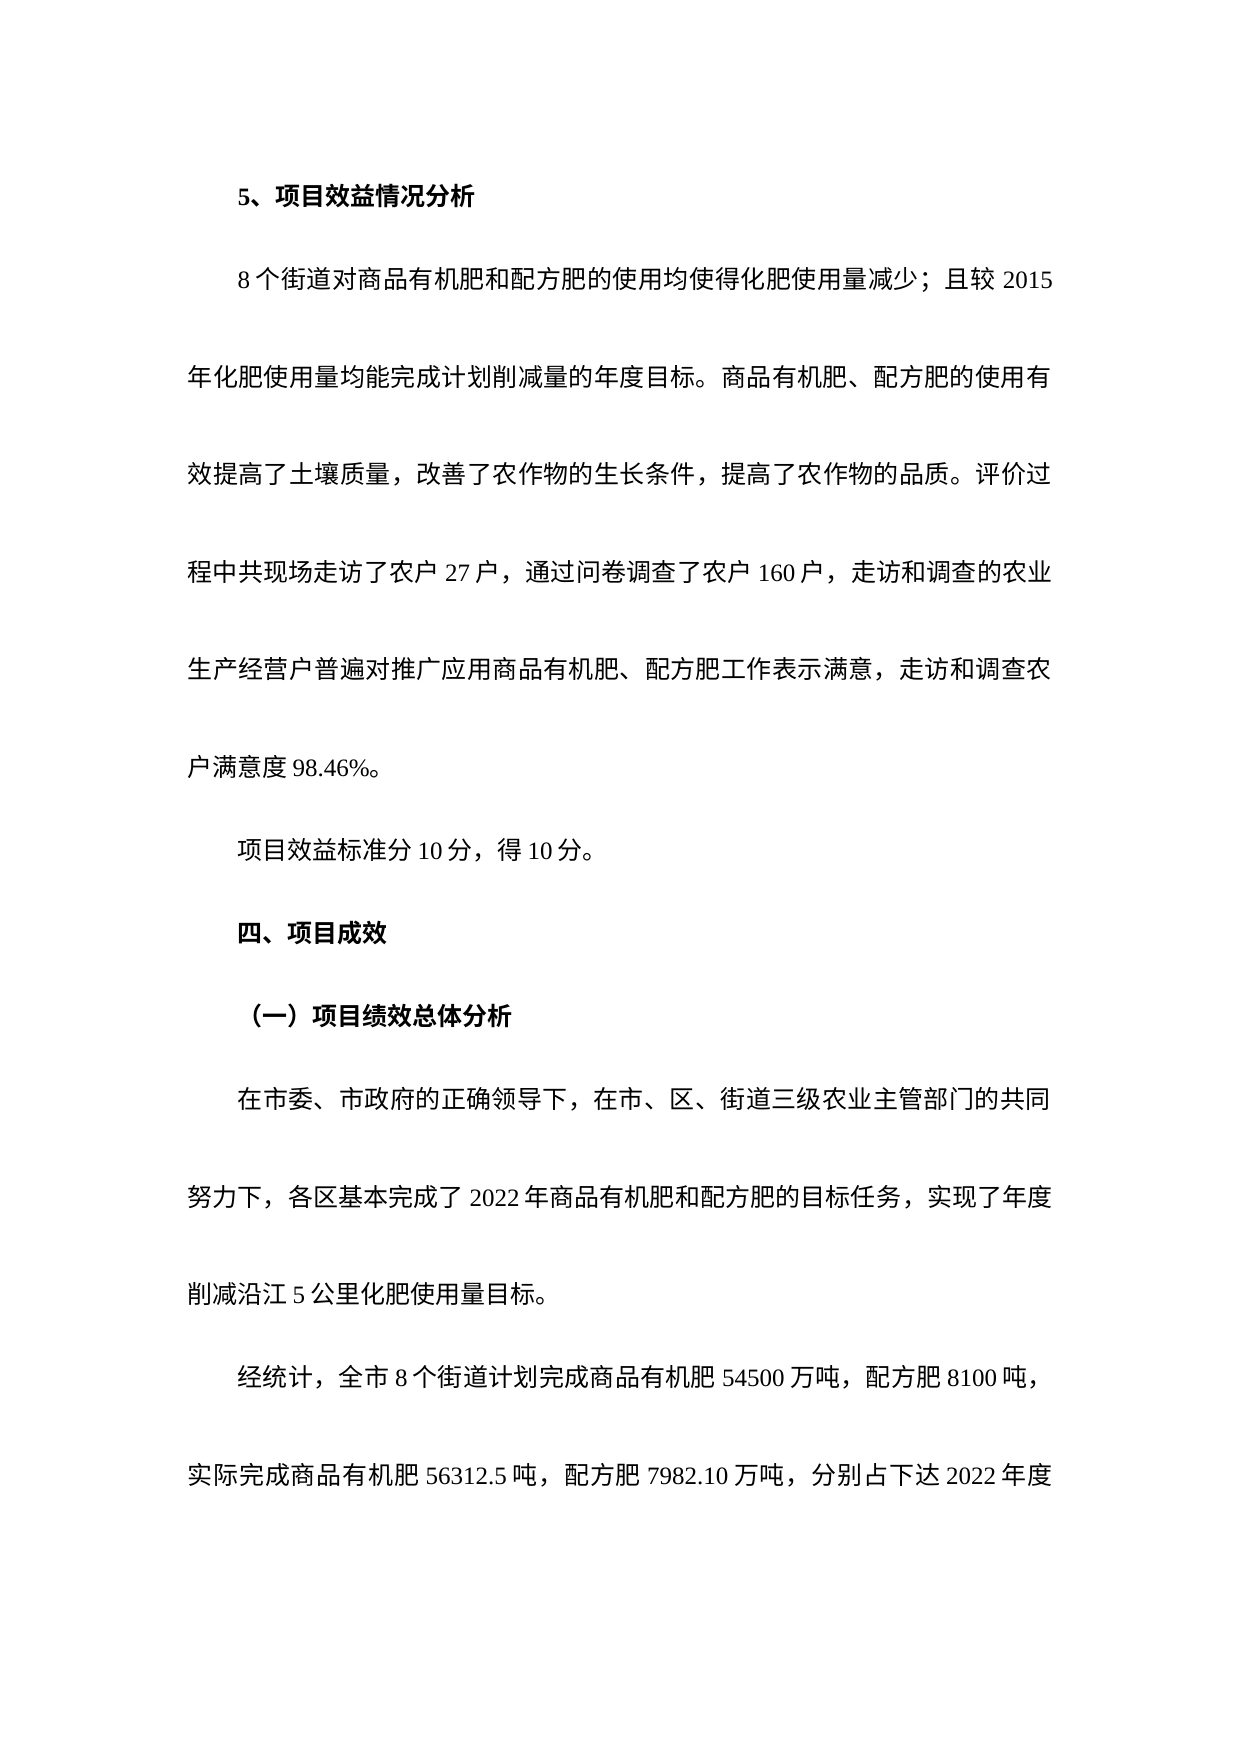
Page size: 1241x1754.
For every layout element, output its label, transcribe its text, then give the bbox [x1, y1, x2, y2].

text 8个街道对商品有机肥和配方肥的使用均使得化肥使用量减少；且较2015年化肥使用量均能完成计划削减量的年度目标。商品有机肥、配方肥的使用有效提高了土壤质量，改善了农作物的生长条件，提高了农作物的品质。评价过程中共现场走访了农户27户，通过问卷调查了农户160户，走访和调查的农业生产经营户普遍对推广应用商品有机肥、配方肥工作表示满意，走访和调查农户满意度98.46%。 [187, 245, 1053, 798]
text 在市委、市政府的正确领导下，在市、区、街道三级农业主管部门的共同努力下，各区基本完成了2022年商品有机肥和配方肥的目标任务，实现了年度削减沿江5公里化肥使用量目标。 [187, 1065, 1053, 1325]
text 项目效益标准分10分，得10分。 [187, 816, 1053, 881]
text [187, 1343, 1053, 1506]
text （一）项目绩效总体分析 [187, 982, 1053, 1047]
text 四、项目成效 [187, 899, 1053, 964]
text 5、项目效益情况分析 [187, 162, 1053, 227]
